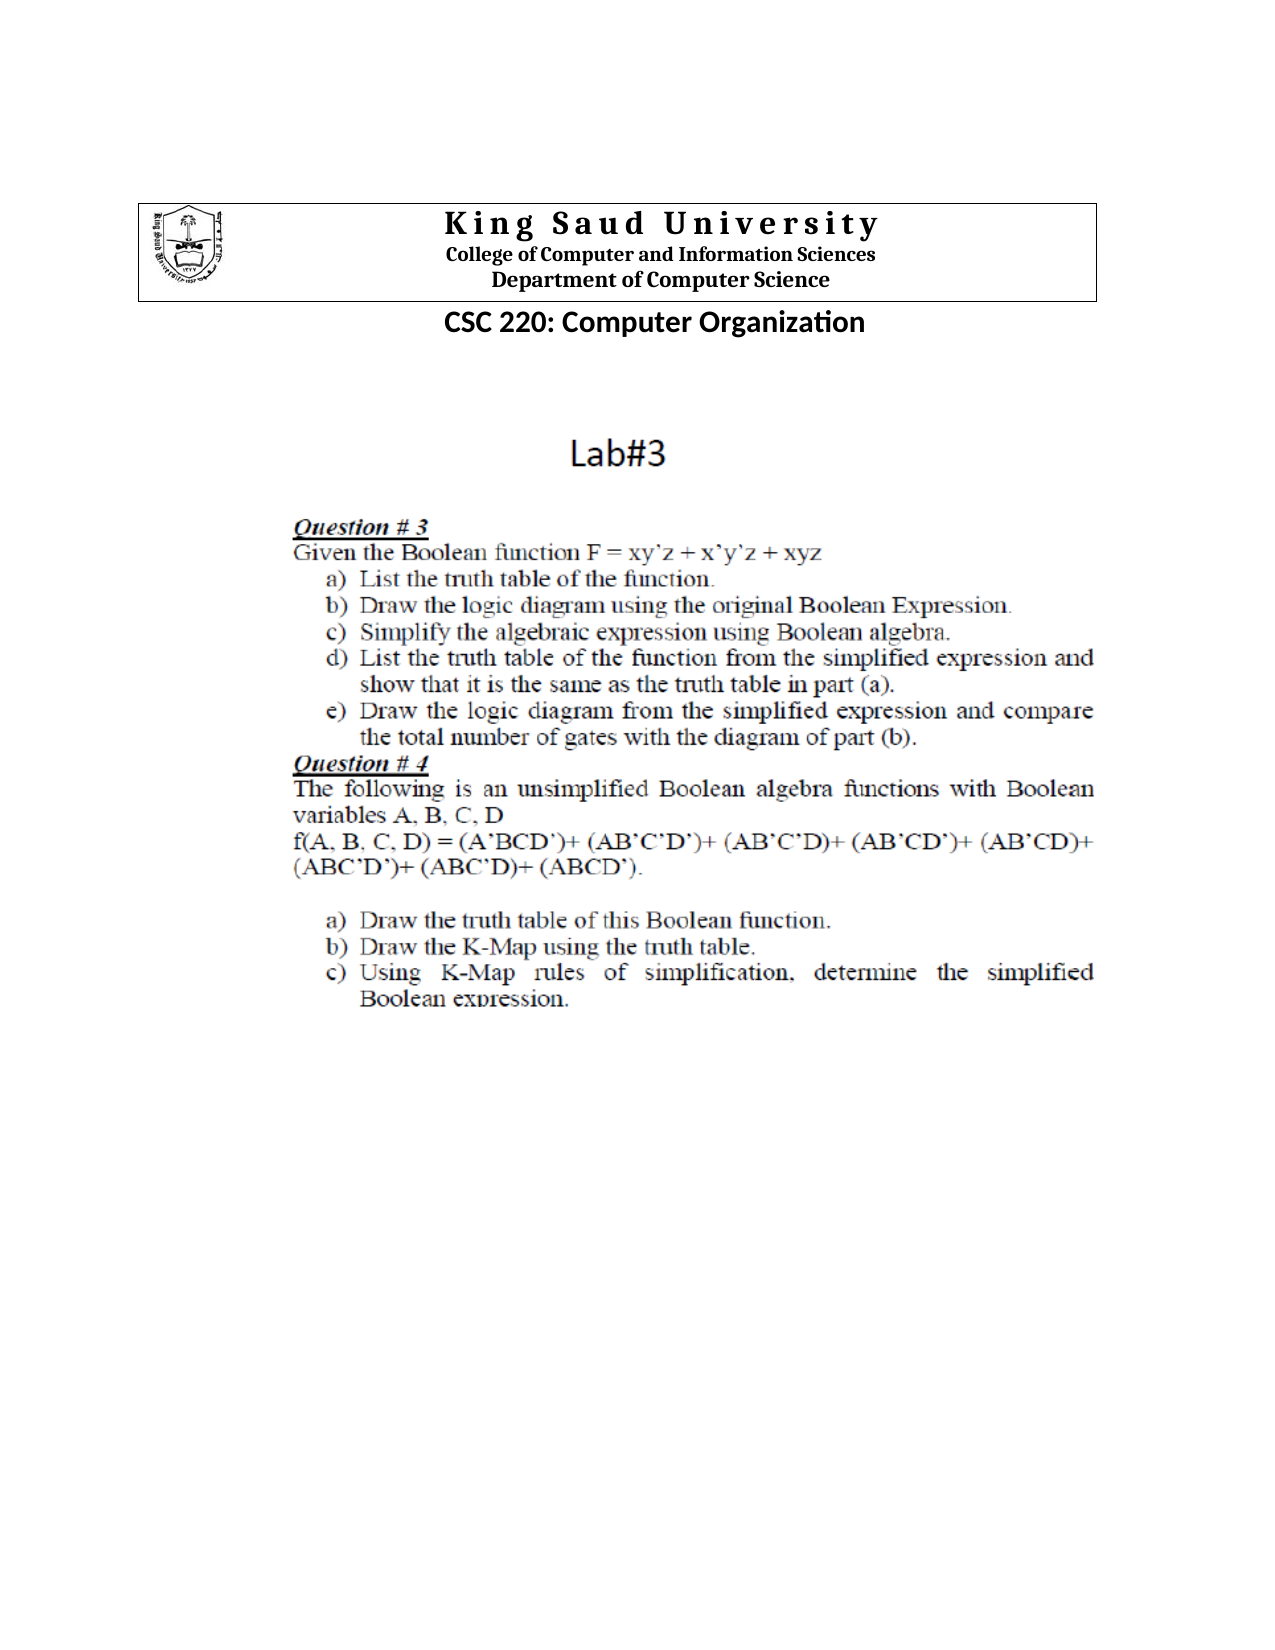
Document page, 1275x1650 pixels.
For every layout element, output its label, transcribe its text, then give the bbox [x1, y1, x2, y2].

text CSC 220: Computer Organization [150, 302, 1125, 340]
picture [150, 204, 225, 287]
table_header King Saud University College of Computer and Information Sciences Department of Computer Science [225, 204, 1096, 301]
table_header [139, 204, 225, 301]
